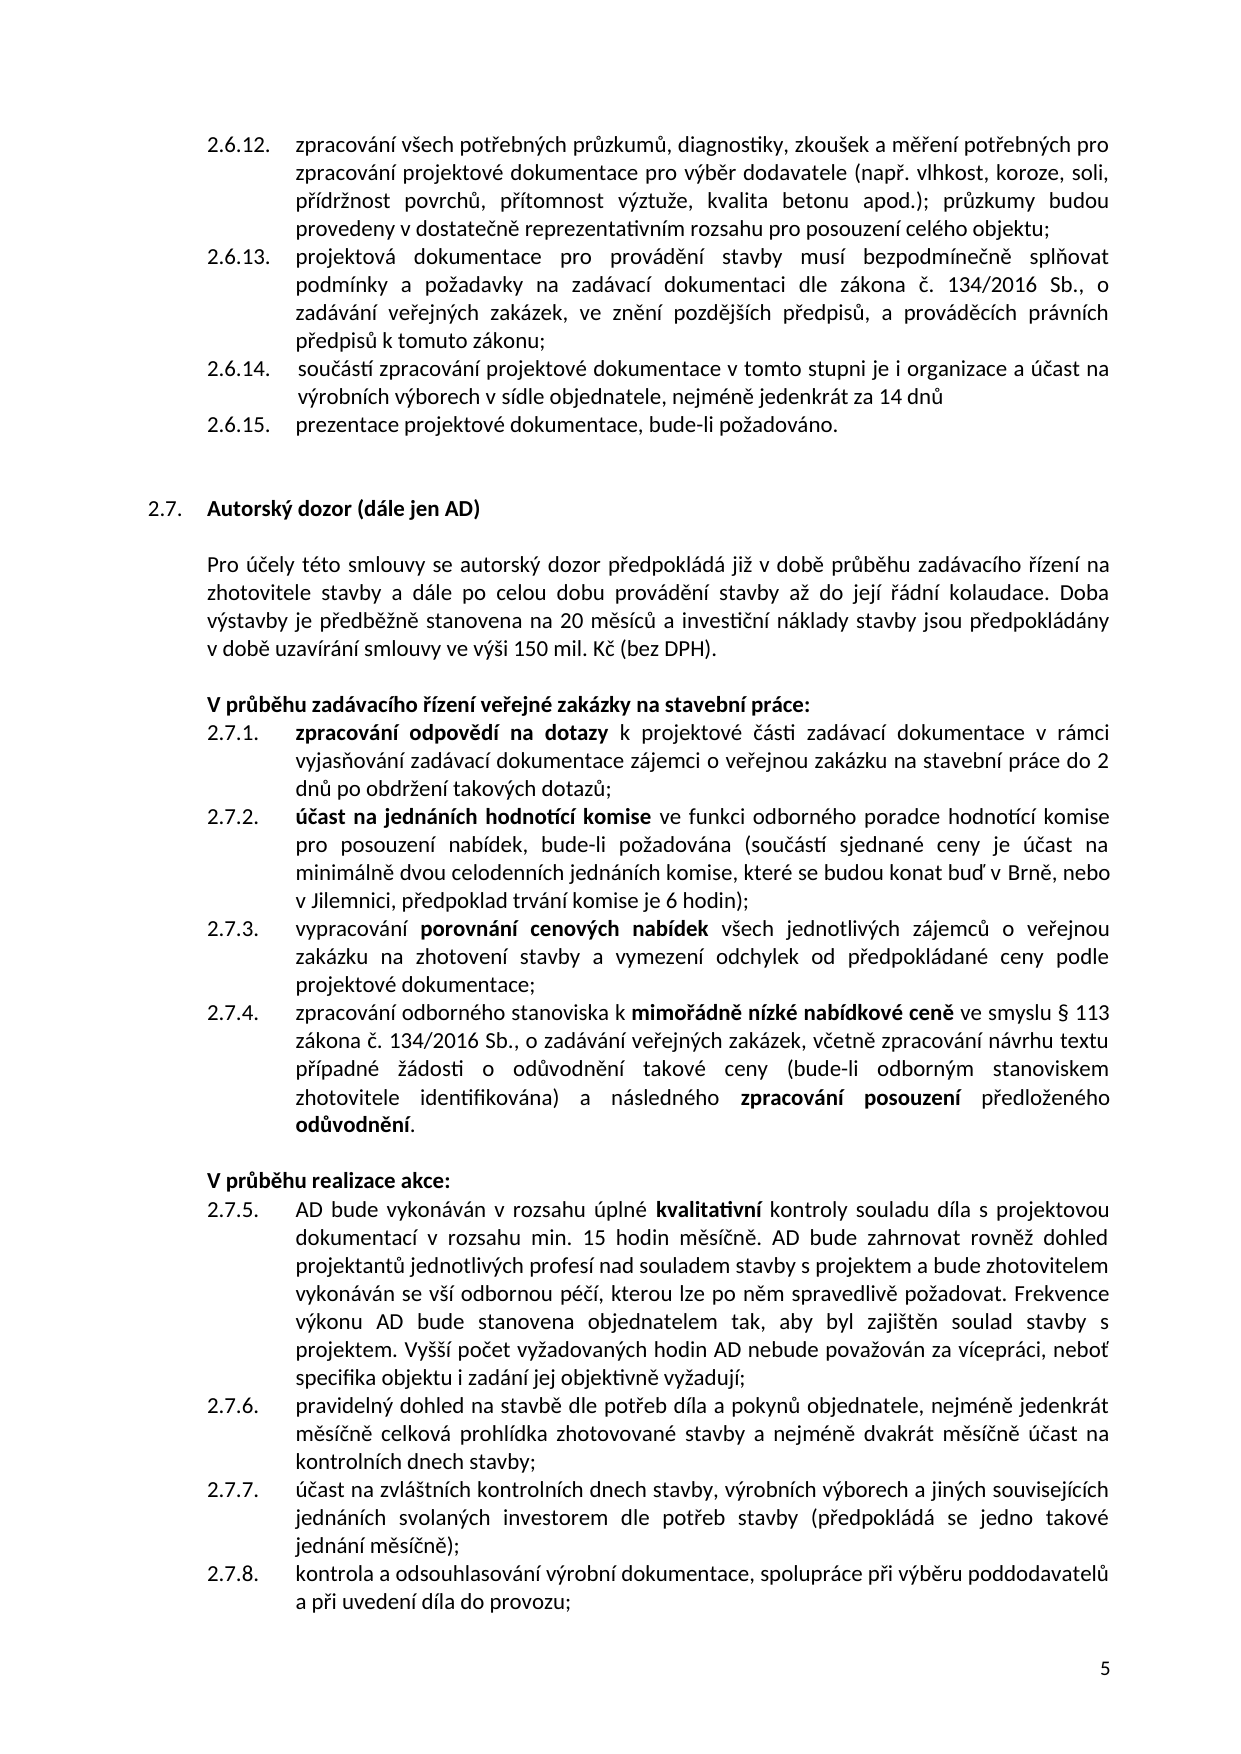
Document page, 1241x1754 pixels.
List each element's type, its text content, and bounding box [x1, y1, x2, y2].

list Autorský dozor (dále jen AD) [148, 494, 1110, 522]
text Pro účely této smlouvy se autorský dozor předpokládá již v době průběhu zadávacího řízení na zhotovitele stavby a dále po celou dobu provádění stavby až do její řádní kolaudace. Doba výstavby je předběžně stanovena na 20 měsíců a investiční náklady stavby jsou předpokládány v době uzavírání smlouvy ve výši 150 mil. Kč (bez DPH). [207, 550, 1110, 662]
list zpracování odborného stanoviska k mimořádně nízké nabídkové ceně ve smyslu § 113 zákona č. 134/2016 Sb., o zadávání veřejných zakázek, včetně zpracování návrhu textu případné žádosti o odůvodnění takové ceny (bude-li odborným stanoviskem zhotovitele identifikována) a následného zpracování posouzení předloženého odůvodnění. [207, 998, 1110, 1139]
list kontrola a odsouhlasování výrobní dokumentace, spolupráce při výběru poddodavatelů a při uvedení díla do provozu; [207, 1559, 1110, 1615]
list pravidelný dohled na stavbě dle potřeb díla a pokynů objednatele, nejméně jedenkrát měsíčně celková prohlídka zhotovované stavby a nejméně dvakrát měsíčně účast na kontrolních dnech stavby; [207, 1391, 1110, 1475]
list prezentace projektové dokumentace, bude-li požadováno. [207, 410, 1110, 438]
text V průběhu zadávacího řízení veřejné zakázky na stavební práce: [207, 690, 1110, 718]
list účast na jednáních hodnotící komise ve funkci odborného poradce hodnotící komise pro posouzení nabídek, bude-li požadována (součástí sjednané ceny je účast na minimálně dvou celodenních jednáních komise, které se budou konat buď v Brně, nebo v Jilemnici, předpoklad trvání komise je 6 hodin); [207, 802, 1110, 914]
list projektová dokumentace pro provádění stavby musí bezpodmínečně splňovat podmínky a požadavky na zadávací dokumentaci dle zákona č. 134/2016 Sb., o zadávání veřejných zakázek, ve znění pozdějších předpisů, a prováděcích právních předpisů k tomuto zákonu; [207, 242, 1110, 354]
list vypracování porovnání cenových nabídek všech jednotlivých zájemců o veřejnou zakázku na zhotovení stavby a vymezení odchylek od předpokládané ceny podle projektové dokumentace; [207, 914, 1110, 998]
list AD bude vykonáván v rozsahu úplné kvalitativní kontroly souladu díla s projektovou dokumentací v rozsahu min. 15 hodin měsíčně. AD bude zahrnovat rovněž dohled projektantů jednotlivých profesí nad souladem stavby s projektem a bude zhotovitelem vykonáván se vší odbornou péčí, kterou lze po něm spravedlivě požadovat. Frekvence výkonu AD bude stanovena objednatelem tak, aby byl zajištěn soulad stavby s projektem. Vyšší počet vyžadovaných hodin AD nebude považován za vícepráci, neboť specifika objektu i zadání jej objektivně vyžadují; [207, 1195, 1110, 1391]
list zpracování odpovědí na dotazy k projektové části zadávací dokumentace v rámci vyjasňování zadávací dokumentace zájemci o veřejnou zakázku na stavební práce do 2 dnů po obdržení takových dotazů; [207, 718, 1110, 802]
text V průběhu realizace akce: [207, 1167, 1110, 1195]
list účast na zvláštních kontrolních dnech stavby, výrobních výborech a jiných souvisejících jednáních svolaných investorem dle potřeb stavby (předpokládá se jedno takové jednání měsíčně); [207, 1475, 1110, 1559]
list součástí zpracování projektové dokumentace v tomto stupni je i organizace a účast na výrobních výborech v sídle objednatele, nejméně jedenkrát za 14 dnů [207, 354, 1110, 410]
list zpracování všech potřebných průzkumů, diagnostiky, zkoušek a měření potřebných pro zpracování projektové dokumentace pro výběr dodavatele (např. vlhkost, koroze, soli, přídržnost povrchů, přítomnost výztuže, kvalita betonu apod.); průzkumy budou provedeny v dostatečně reprezentativním rozsahu pro posouzení celého objektu; [207, 130, 1110, 242]
